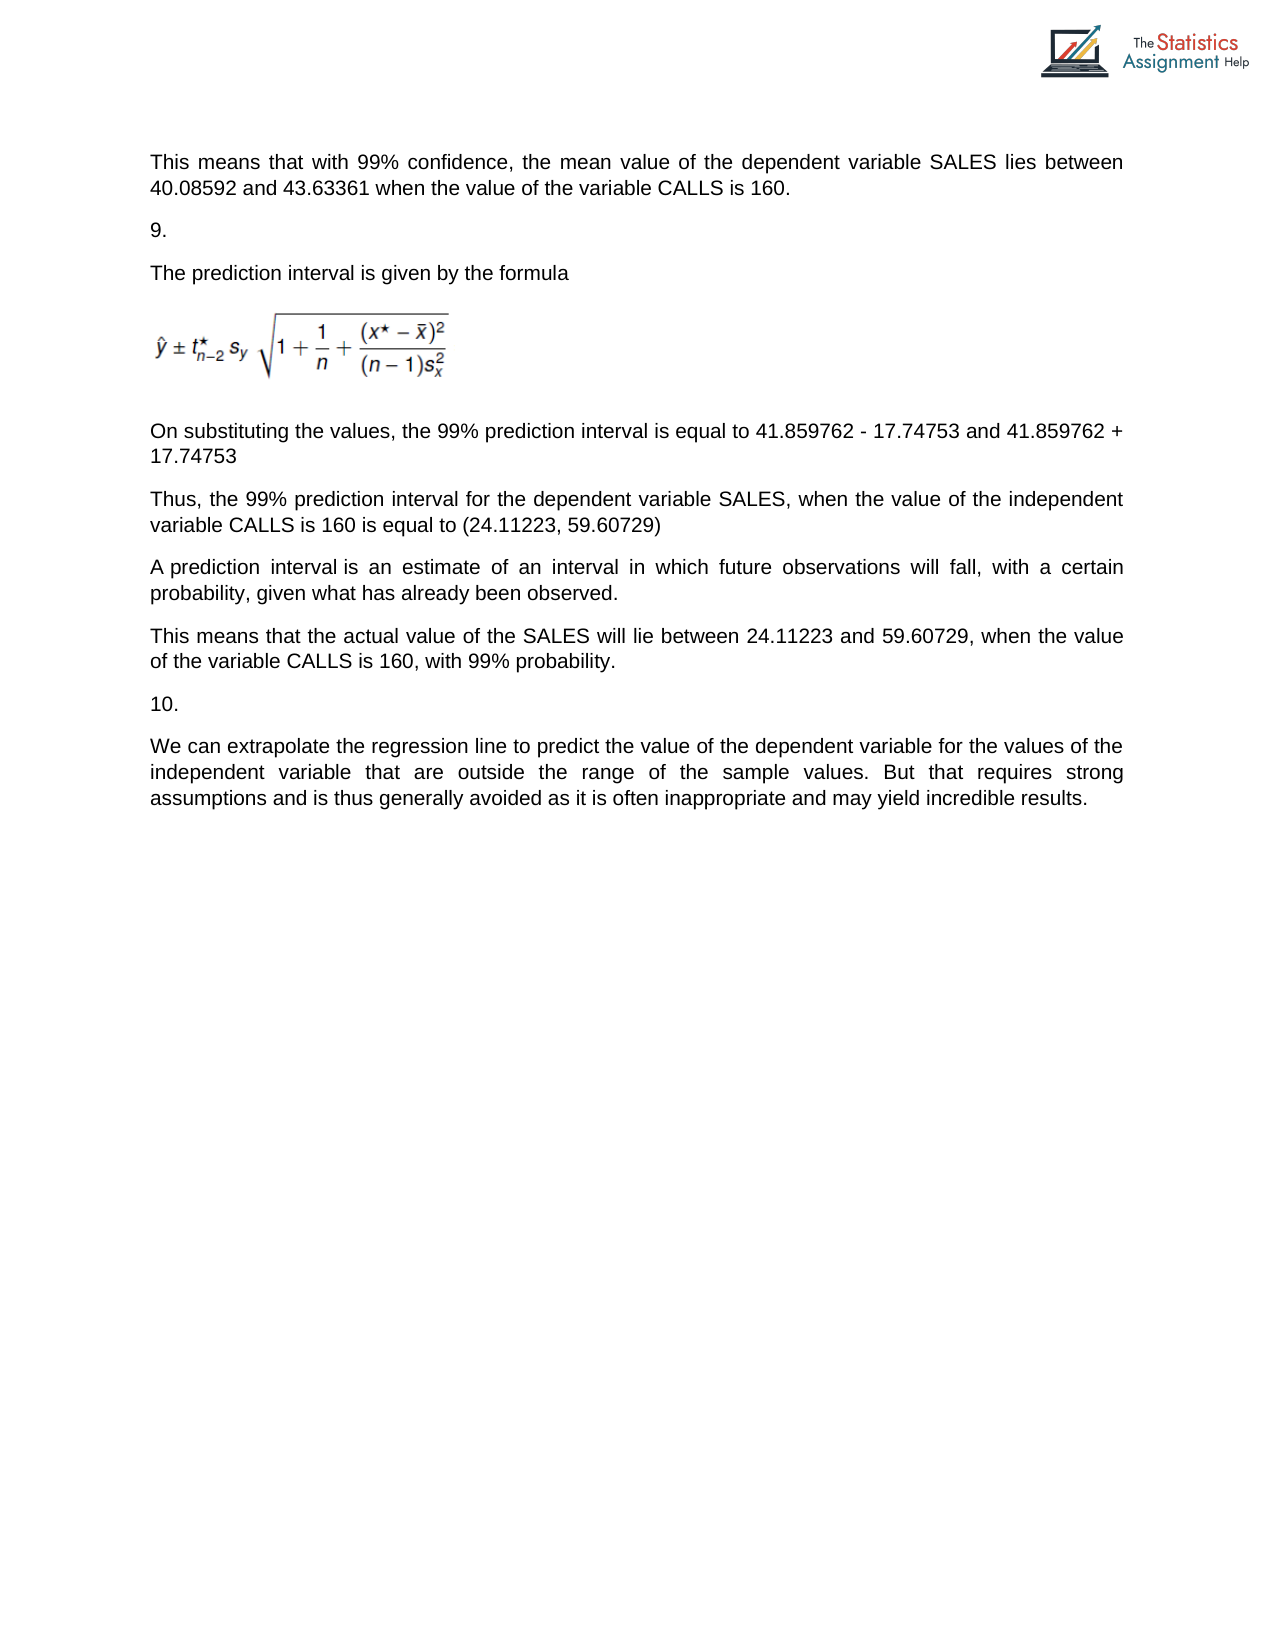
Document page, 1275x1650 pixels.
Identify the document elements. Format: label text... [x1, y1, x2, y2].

text A prediction interval is an estimate of an interval in which future observations will fall, with a certain probability, given what has already been observed. [150, 555, 1125, 605]
text This means that with 99% confidence, the mean value of the dependent variable SALES lies between 40.08592 and 43.63361 when the value of the variable CALLS is 160. [150, 150, 1125, 200]
text This means that the actual value of the SALES will lie between 24.11223 and 59.60729, when the value of the variable CALLS is 160, with 99% probability. [150, 623, 1125, 673]
text We can extrapolate the regression line to predict the value of the dependent variable for the values of the independent variable that are outside the range of the sample values. But that requires strong assumptions and is thus generally avoided as it is often inappropriate and may yield incredible results. [150, 734, 1125, 810]
text Thus, the 99% prediction interval for the dependent variable SALES, when the value of the independent variable CALLS is 160 is equal to (24.11223, 59.60729) [150, 487, 1125, 537]
picture [150, 303, 455, 400]
picture [1029, 19, 1260, 84]
text 9. [150, 218, 1125, 242]
text On substituting the values, the 99% prediction interval is equal to 41.859762 - 17.74753 and 41.859762 + 17.74753 [150, 418, 1125, 468]
text The prediction interval is given by the formula [150, 261, 1125, 285]
text 10. [150, 692, 1125, 716]
